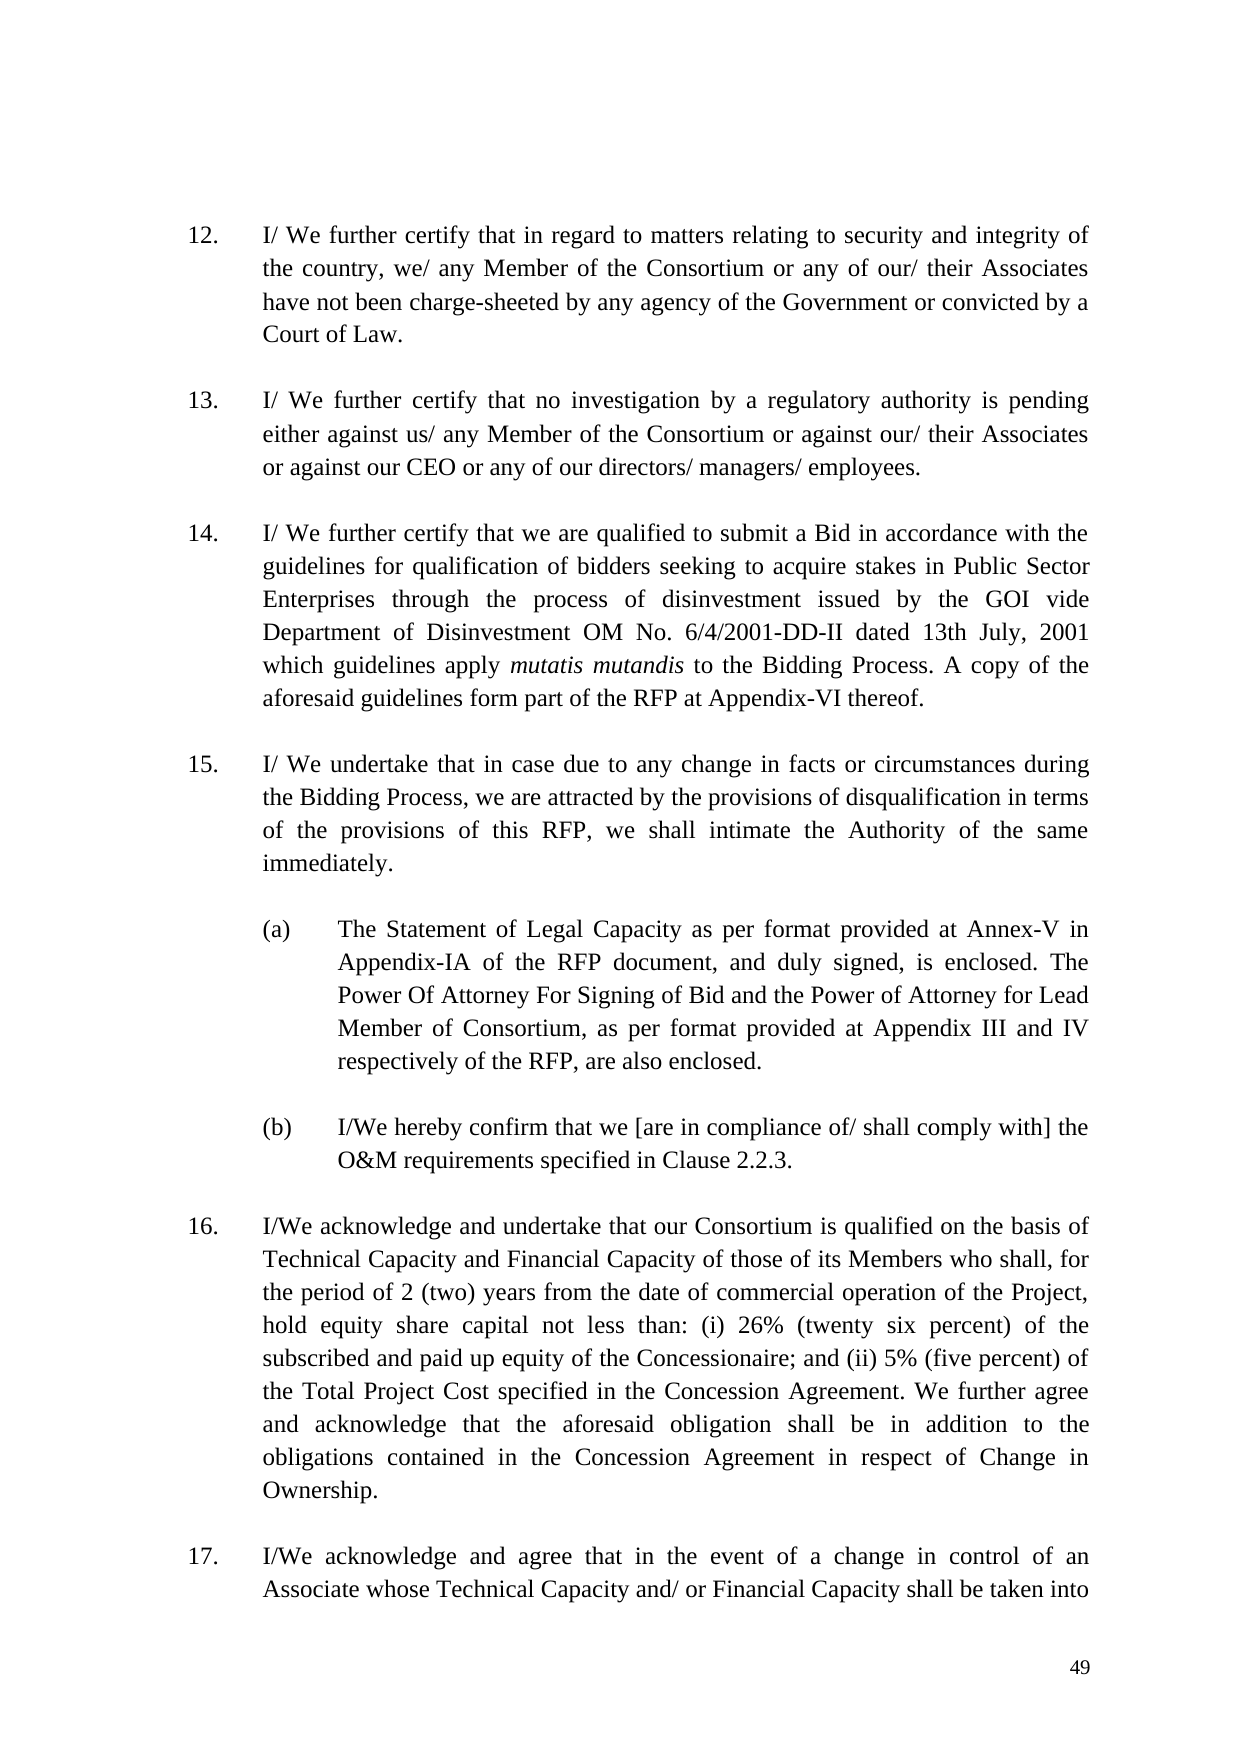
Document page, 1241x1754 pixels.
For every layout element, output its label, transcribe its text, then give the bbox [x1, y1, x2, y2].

text 15. I/ We undertake that in case due to any change in facts or circumstances during the Bidding Process, we are attracted by the provisions of disqualification in terms of the provisions of this RFP, we shall intimate the Authority of the same immediately. [187, 749, 1090, 877]
text 12. I/ We further certify that in regard to matters relating to security and integrity of the country, we/ any Member of the Consortium or any of our/ their Associates have not been charge-sheeted by any agency of the Government or convicted by a Court of Law. [187, 221, 1090, 348]
list The Statement of Legal Capacity as per format provided at Annex-V in Appendix-IA of the RFP document, and duly signed, is enclosed. The Power Of Attorney For Signing of Bid and the Power of Attorney for Lead Member of Consortium, as per format provided at Appendix III and IV respectively of the RFP, are also enclosed. [262, 914, 1090, 1075]
text 16. I/We acknowledge and undertake that our Consortium is qualified on the basis of Technical Capacity and Financial Capacity of those of its Members who shall, for the period of 2 (two) years from the date of commercial operation of the Project, hold equity share capital not less than: (i) 26% (twenty six percent) of the subscribed and paid up equity of the Concessionaire; and (ii) 5% (five percent) of the Total Project Cost specified in the Concession Agreement. We further agree and acknowledge that the aforesaid obligation shall be in addition to the obligations contained in the Concession Agreement in respect of Change in Ownership. [187, 1211, 1090, 1504]
text 13. I/ We further certify that no investigation by a regulatory authority is pending either against us/ any Member of the Consortium or against our/ their Associates or against our CEO or any of our directors/ managers/ employees. [187, 386, 1090, 480]
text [187, 1541, 1090, 1603]
list I/We hereby confirm that we [are in compliance of/ shall comply with] the O&M requirements specified in Clause 2.2.3. [262, 1112, 1090, 1174]
text 14. I/ We further certify that we are qualified to submit a Bid in accordance with the guidelines for qualification of bidders seeking to acquire stakes in Public Sector Enterprises through the process of disinvestment issued by the GOI vide Department of Disinvestment OM No. 6/4/2001-DD-II dated 13th July, 2001 which guidelines apply mutatis mutandis to the Bidding Process. A copy of the aforesaid guidelines form part of the RFP at Appendix-VI thereof. [187, 518, 1090, 712]
